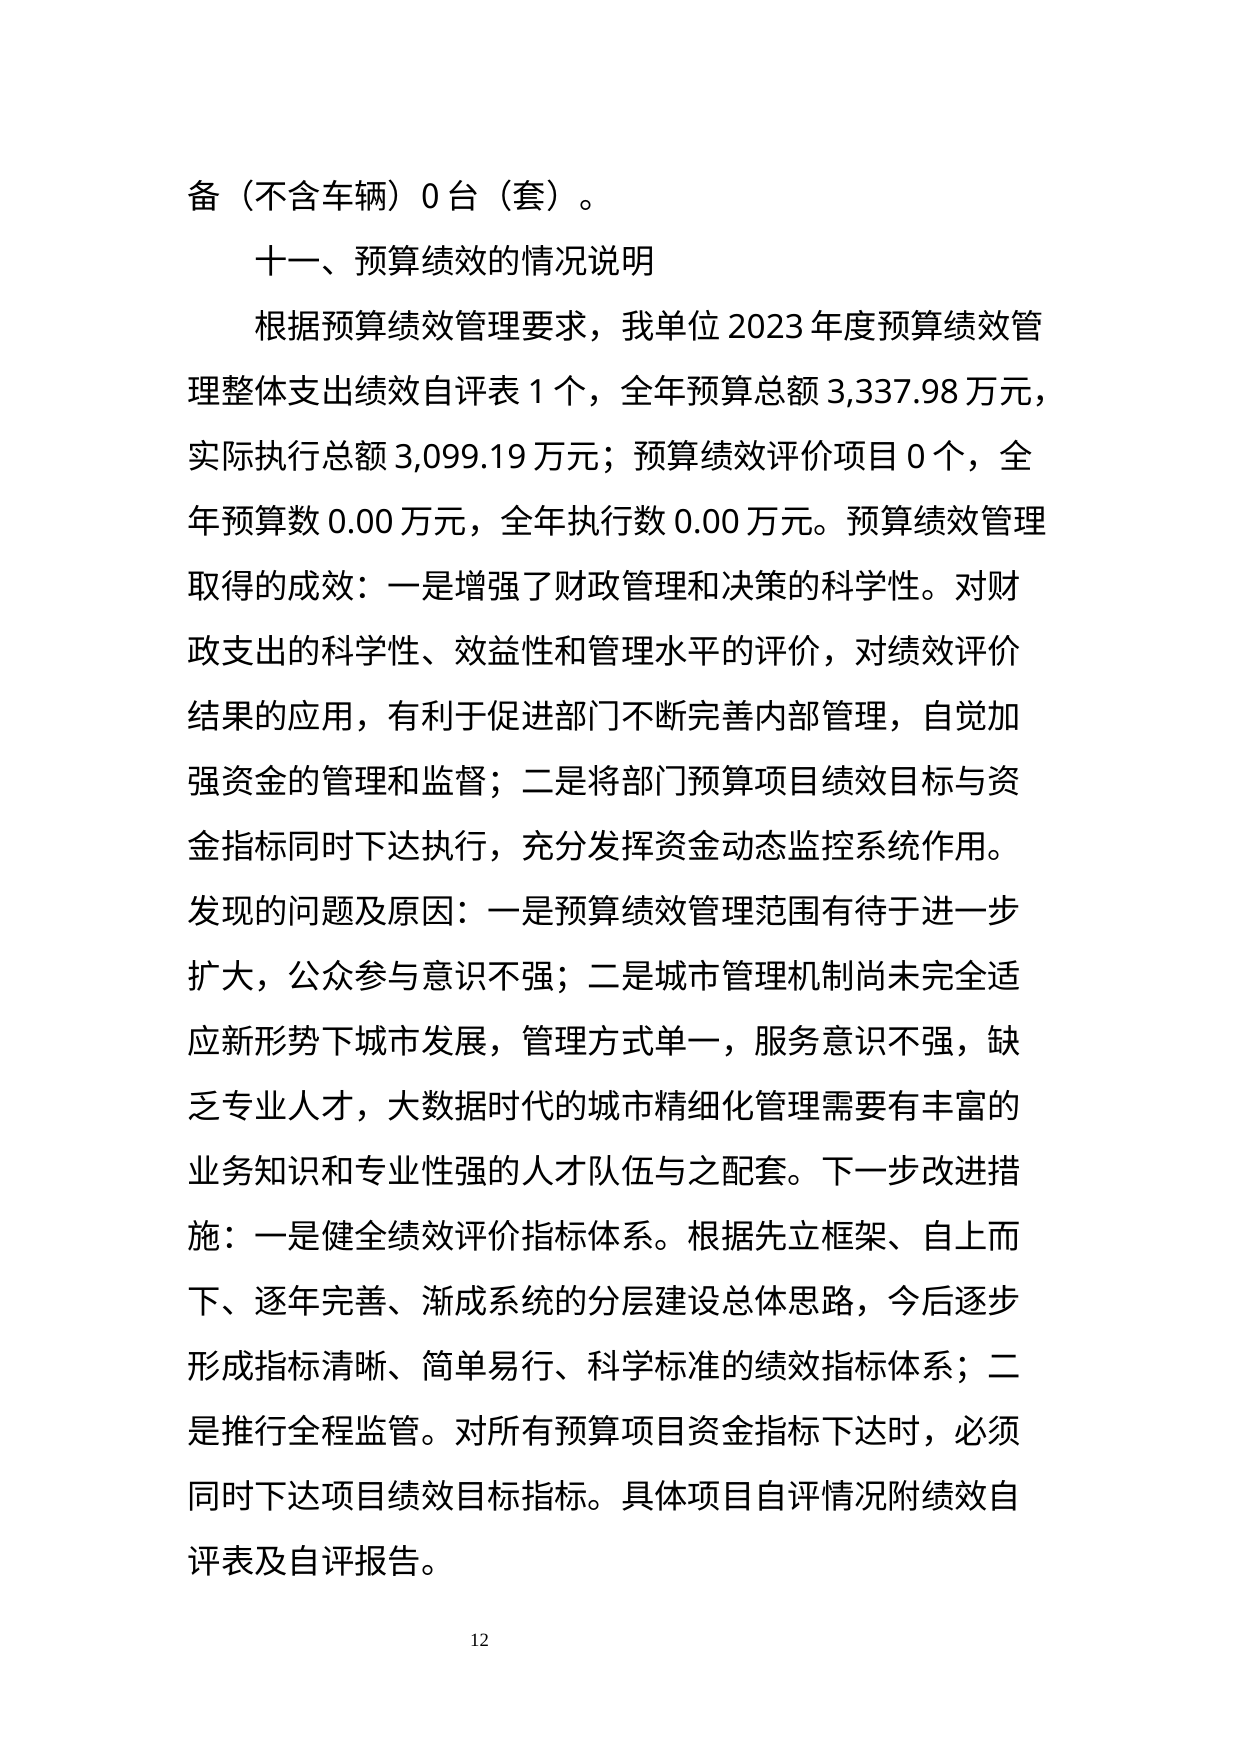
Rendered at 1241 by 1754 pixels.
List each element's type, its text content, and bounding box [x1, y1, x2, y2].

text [187, 162, 1053, 227]
text 十一、预算绩效的情况说明 [187, 227, 1053, 292]
text 根据预算绩效管理要求，我单位2023年度预算绩效管理整体支出绩效自评表1个，全年预算总额3,337.98万元，实际执行总额3,099.19万元；预算绩效评价项目0个，全年预算数0.00万元，全年执行数0.00万元。预算绩效管理取得的成效：一是增强了财政管理和决策的科学性。对财政支出的科学性、效益性和管理水平的评价，对绩效评价结果的应用，有利于促进部门不断完善内部管理，自觉加强资金的管理和监督；二是将部门预算项目绩效目标与资金指标同时下达执行，充分发挥资金动态监控系统作用。发现的问题及原因：一是预算绩效管理范围有待于进一步扩大，公众参与意识不强；二是城市管理机制尚未完全适应新形势下城市发展，管理方式单一，服务意识不强，缺乏专业人才，大数据时代的城市精细化管理需要有丰富的业务知识和专业性强的人才队伍与之配套。下一步改进措施：一是健全绩效评价指标体系。根据先立框架、自上而下、逐年完善、渐成系统的分层建设总体思路，今后逐步形成指标清晰、简单易行、科学标准的绩效指标体系；二是推行全程监管。对所有预算项目资金指标下达时，必须同时下达项目绩效目标指标。具体项目自评情况附绩效自评表及自评报告。 [187, 292, 1053, 1592]
